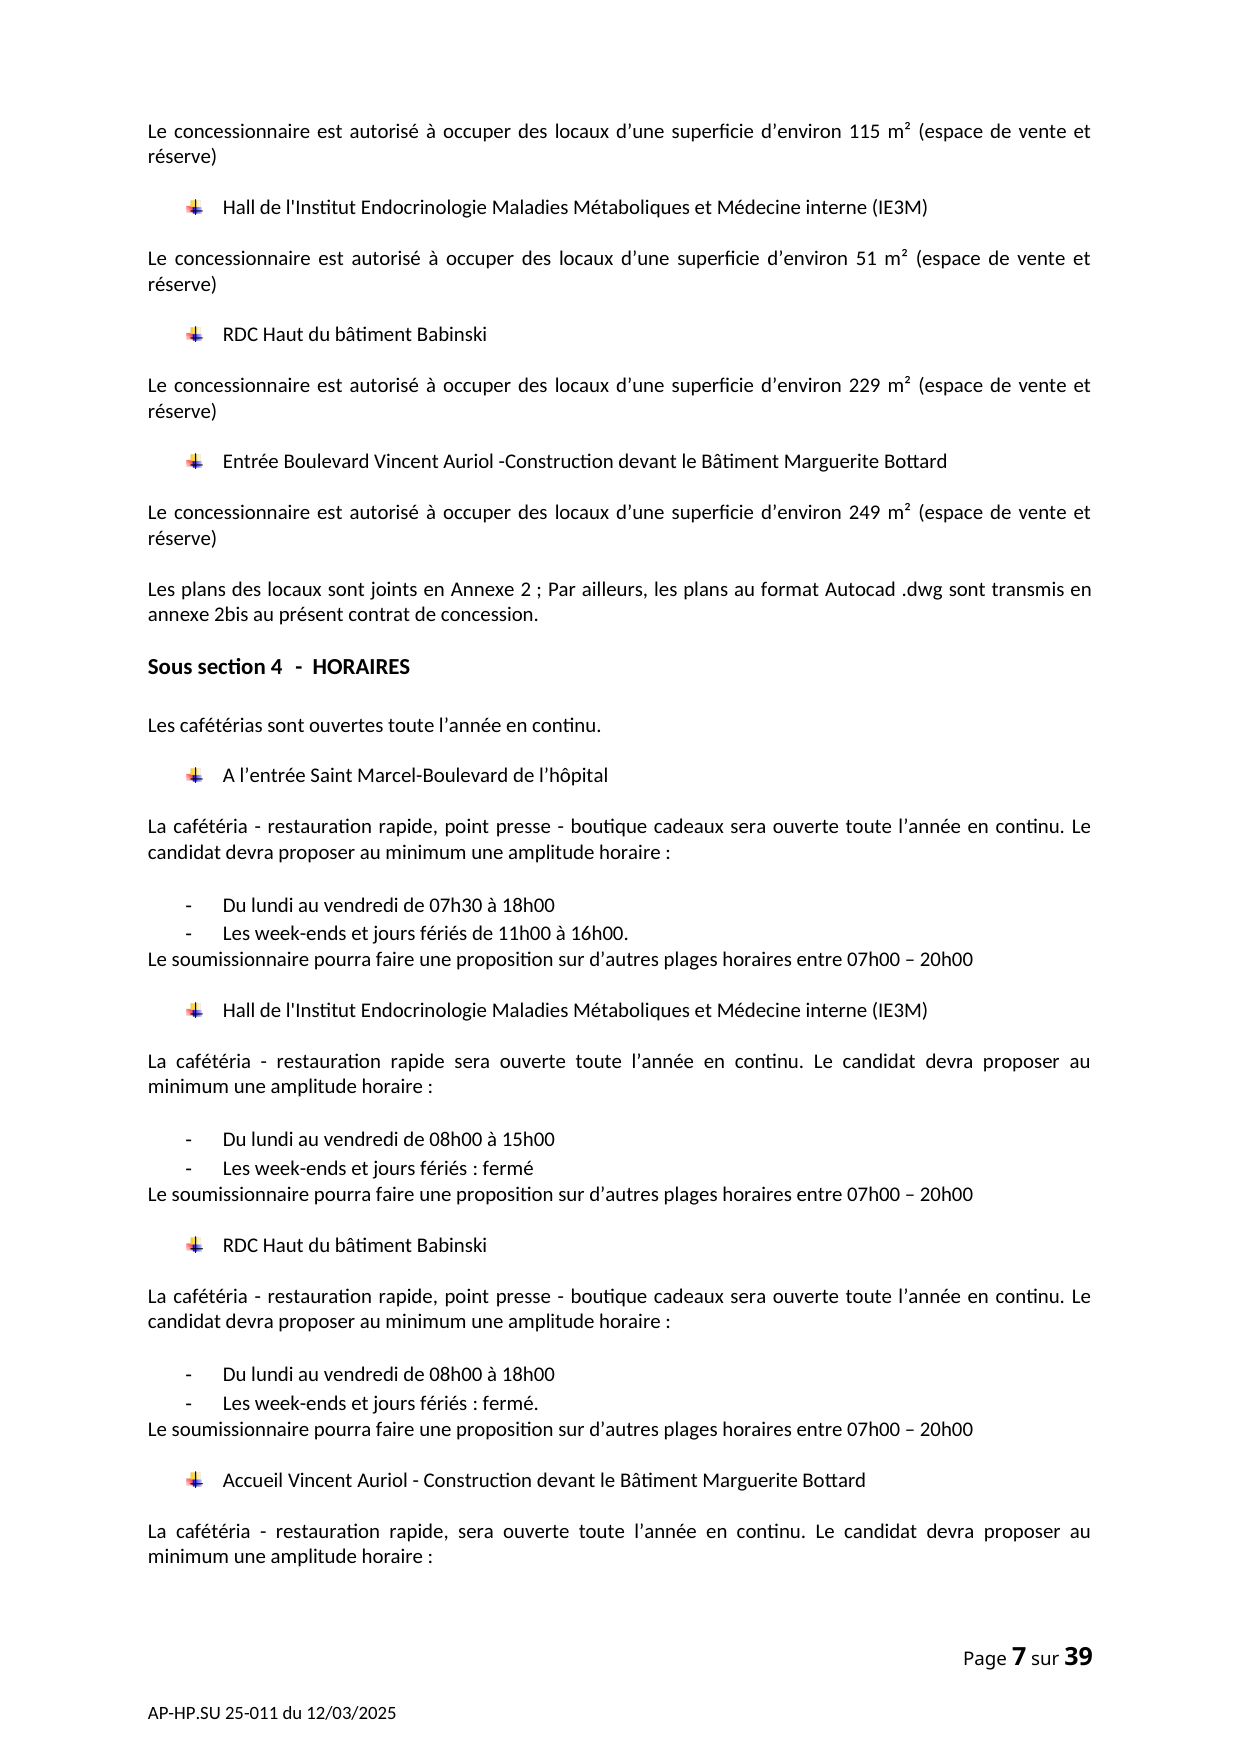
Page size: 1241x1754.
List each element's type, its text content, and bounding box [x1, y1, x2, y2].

list A l’entrée Saint Marcel-Boulevard de l’hôpital [185, 763, 1093, 788]
list Accueil Vincent Auriol - Construction devant le Bâtiment Marguerite Bottard [185, 1467, 1093, 1492]
list Les week-ends et jours fériés : fermé [185, 1153, 1093, 1181]
picture [186, 1470, 203, 1488]
text La cafétéria - restauration rapide, sera ouverte toute l’année en continu. Le candidat devra proposer au minimum une amplitude horaire : [148, 1518, 1093, 1569]
text Les plans des locaux sont joints en Annexe 2 ; Par ailleurs, les plans au format Autocad .dwg sont transmis en annexe 2bis au présent contrat de concession. [148, 576, 1093, 627]
text Le concessionnaire est autorisé à occuper des locaux d’une superficie d’environ 51 m² (espace de vente et réserve) [148, 245, 1093, 296]
text Le soumissionnaire pourra faire une proposition sur d’autres plages horaires entre 07h00 – 20h00 [148, 1416, 1093, 1442]
list Hall de l'Institut Endocrinologie Maladies Métaboliques et Médecine interne (IE3M) [185, 997, 1093, 1023]
picture [186, 452, 203, 469]
text Le soumissionnaire pourra faire une proposition sur d’autres plages horaires entre 07h00 – 20h00 [148, 1181, 1093, 1207]
list Les week-ends et jours fériés : fermé. [185, 1388, 1093, 1416]
text Le soumissionnaire pourra faire une proposition sur d’autres plages horaires entre 07h00 – 20h00 [148, 947, 1093, 972]
picture [186, 198, 203, 215]
list RDC Haut du bâtiment Babinski [185, 322, 1093, 347]
text La cafétéria - restauration rapide, point presse - boutique cadeaux sera ouverte toute l’année en continu. Le candidat devra proposer au minimum une amplitude horaire : [148, 813, 1093, 864]
picture [186, 766, 203, 783]
text Le concessionnaire est autorisé à occuper des locaux d’une superficie d’environ 249 m² (espace de vente et réserve) [148, 499, 1093, 550]
text Le concessionnaire est autorisé à occuper des locaux d’une superficie d’environ 115 m² (espace de vente et réserve) [148, 118, 1093, 169]
list RDC Haut du bâtiment Babinski [185, 1232, 1093, 1258]
text Les cafétérias sont ouvertes toute l’année en continu. [148, 712, 1093, 737]
picture [186, 325, 203, 342]
subtitle Sous section 4 - HORAIRES [148, 652, 1093, 680]
text Le concessionnaire est autorisé à occuper des locaux d’une superficie d’environ 229 m² (espace de vente et réserve) [148, 372, 1093, 423]
text La cafétéria - restauration rapide sera ouverte toute l’année en continu. Le candidat devra proposer au minimum une amplitude horaire : [148, 1048, 1093, 1099]
list Du lundi au vendredi de 08h00 à 15h00 [185, 1124, 1093, 1153]
list Les week-ends et jours fériés de 11h00 à 16h00. [185, 918, 1093, 947]
list Hall de l'Institut Endocrinologie Maladies Métaboliques et Médecine interne (IE3M) [185, 194, 1093, 220]
picture [186, 1001, 203, 1018]
list Du lundi au vendredi de 08h00 à 18h00 [185, 1359, 1093, 1388]
list Du lundi au vendredi de 07h30 à 18h00 [185, 890, 1093, 918]
text La cafétéria - restauration rapide, point presse - boutique cadeaux sera ouverte toute l’année en continu. Le candidat devra proposer au minimum une amplitude horaire : [148, 1283, 1093, 1334]
list Entrée Boulevard Vincent Auriol -Construction devant le Bâtiment Marguerite Bottard [185, 449, 1093, 474]
picture [186, 1235, 203, 1253]
